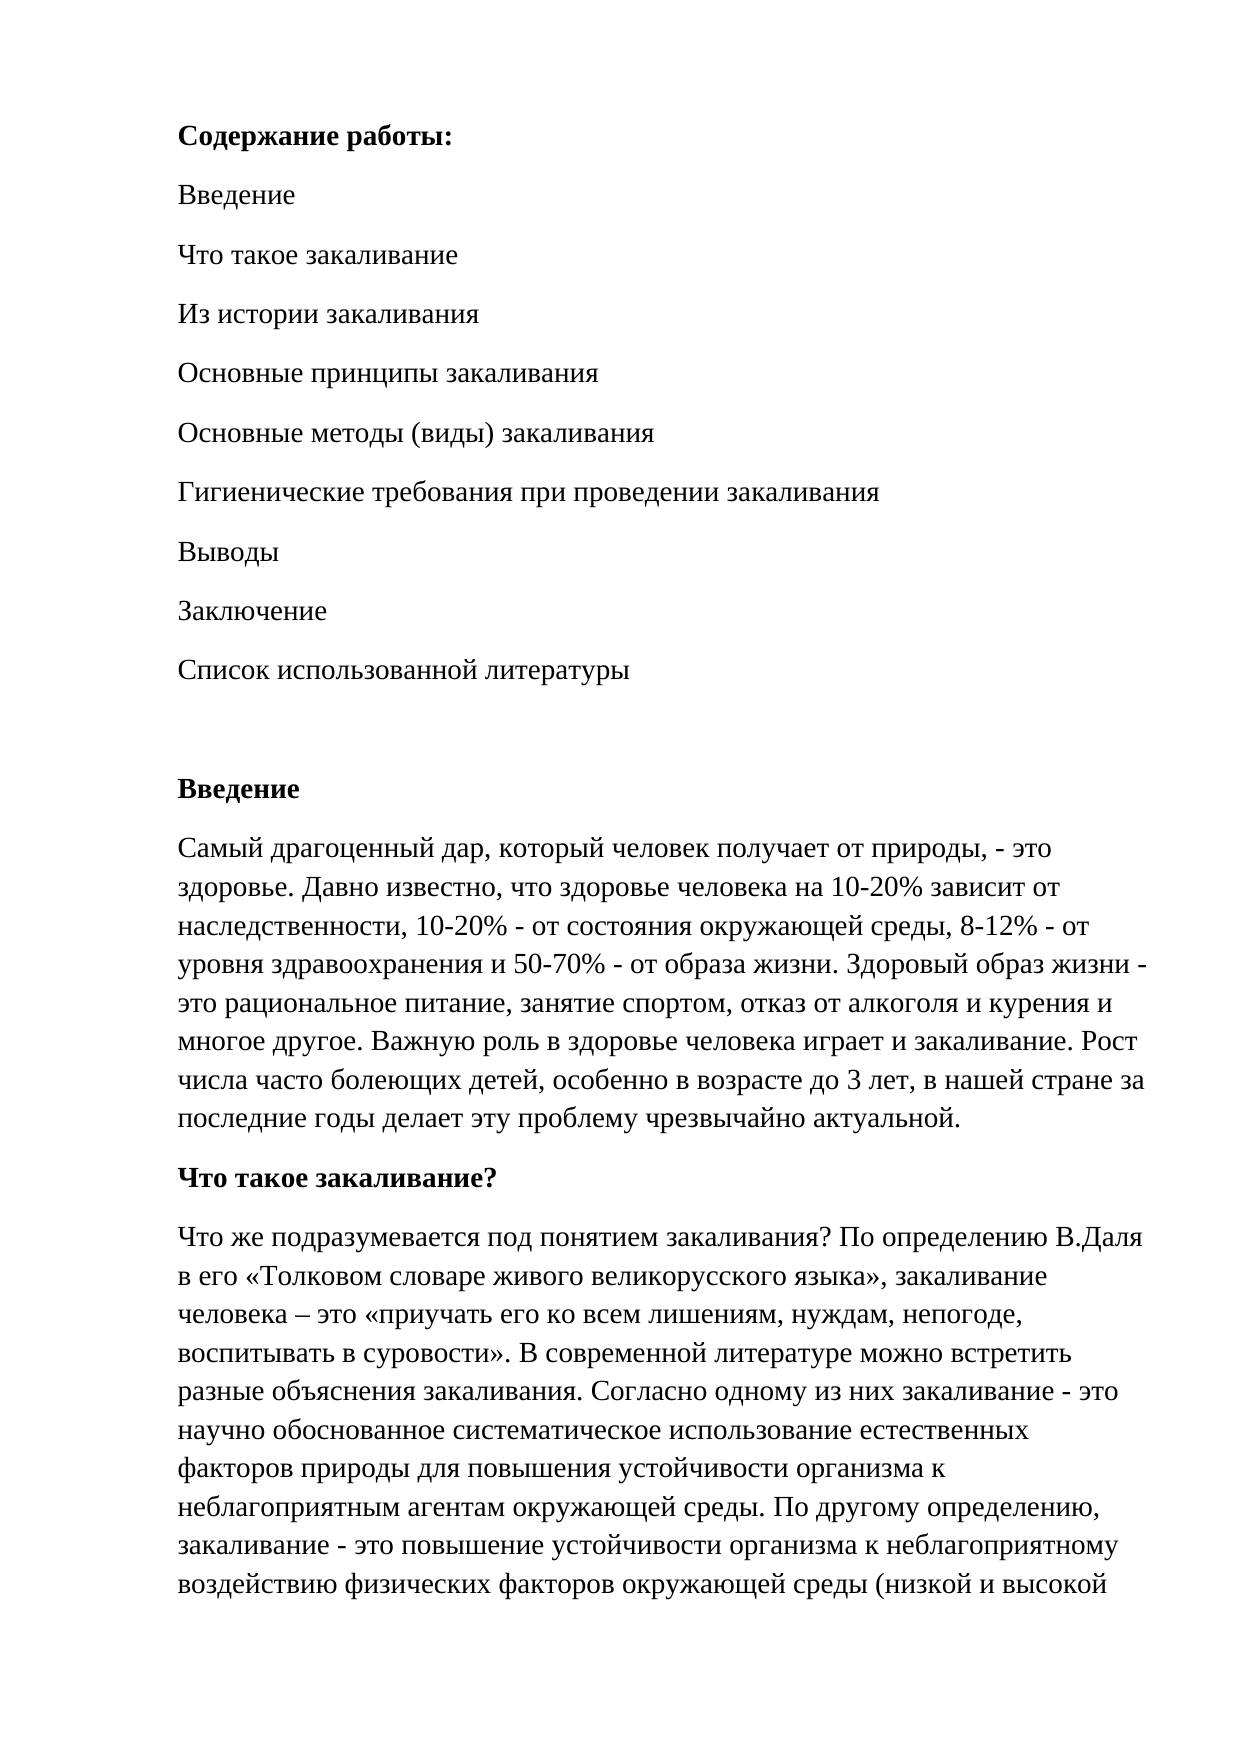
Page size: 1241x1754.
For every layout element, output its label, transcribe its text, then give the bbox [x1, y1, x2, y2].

text Содержание работы: [177, 118, 1152, 152]
text Самый драгоценный дар, который человек получает от природы, - это здоровье. Давно известно, что здоровье человека на 10-20% зависит от наследственности, 10-20% - от состояния окружающей среды, 8-12% - от уровня здравоохранения и 50-70% - от образа жизни. Здоровый образ жизни - это рациональное питание, занятие спортом, отказ от алкоголя и курения и многое другое. Важную роль в здоровье человека играет и закаливание. Рост числа часто болеющих детей, особенно в возрасте до 3 лет, в нашей стране за последние годы делает эту проблему чрезвычайно актуальной. [177, 831, 1152, 1134]
text Гигиенические требования при проведении закаливания [177, 474, 1152, 508]
text Введение [177, 177, 1152, 211]
text Из истории закаливания [177, 296, 1152, 330]
text Основные принципы закаливания [177, 356, 1152, 389]
text Выводы [177, 534, 1152, 567]
text Список использованной литературы [177, 652, 1152, 686]
text Заключение [177, 593, 1152, 627]
text Введение [177, 771, 1152, 805]
text Что такое закаливание? [177, 1160, 1152, 1193]
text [177, 1219, 1152, 1599]
text Что такое закаливание [177, 237, 1152, 270]
text Основные методы (виды) закаливания [177, 415, 1152, 448]
